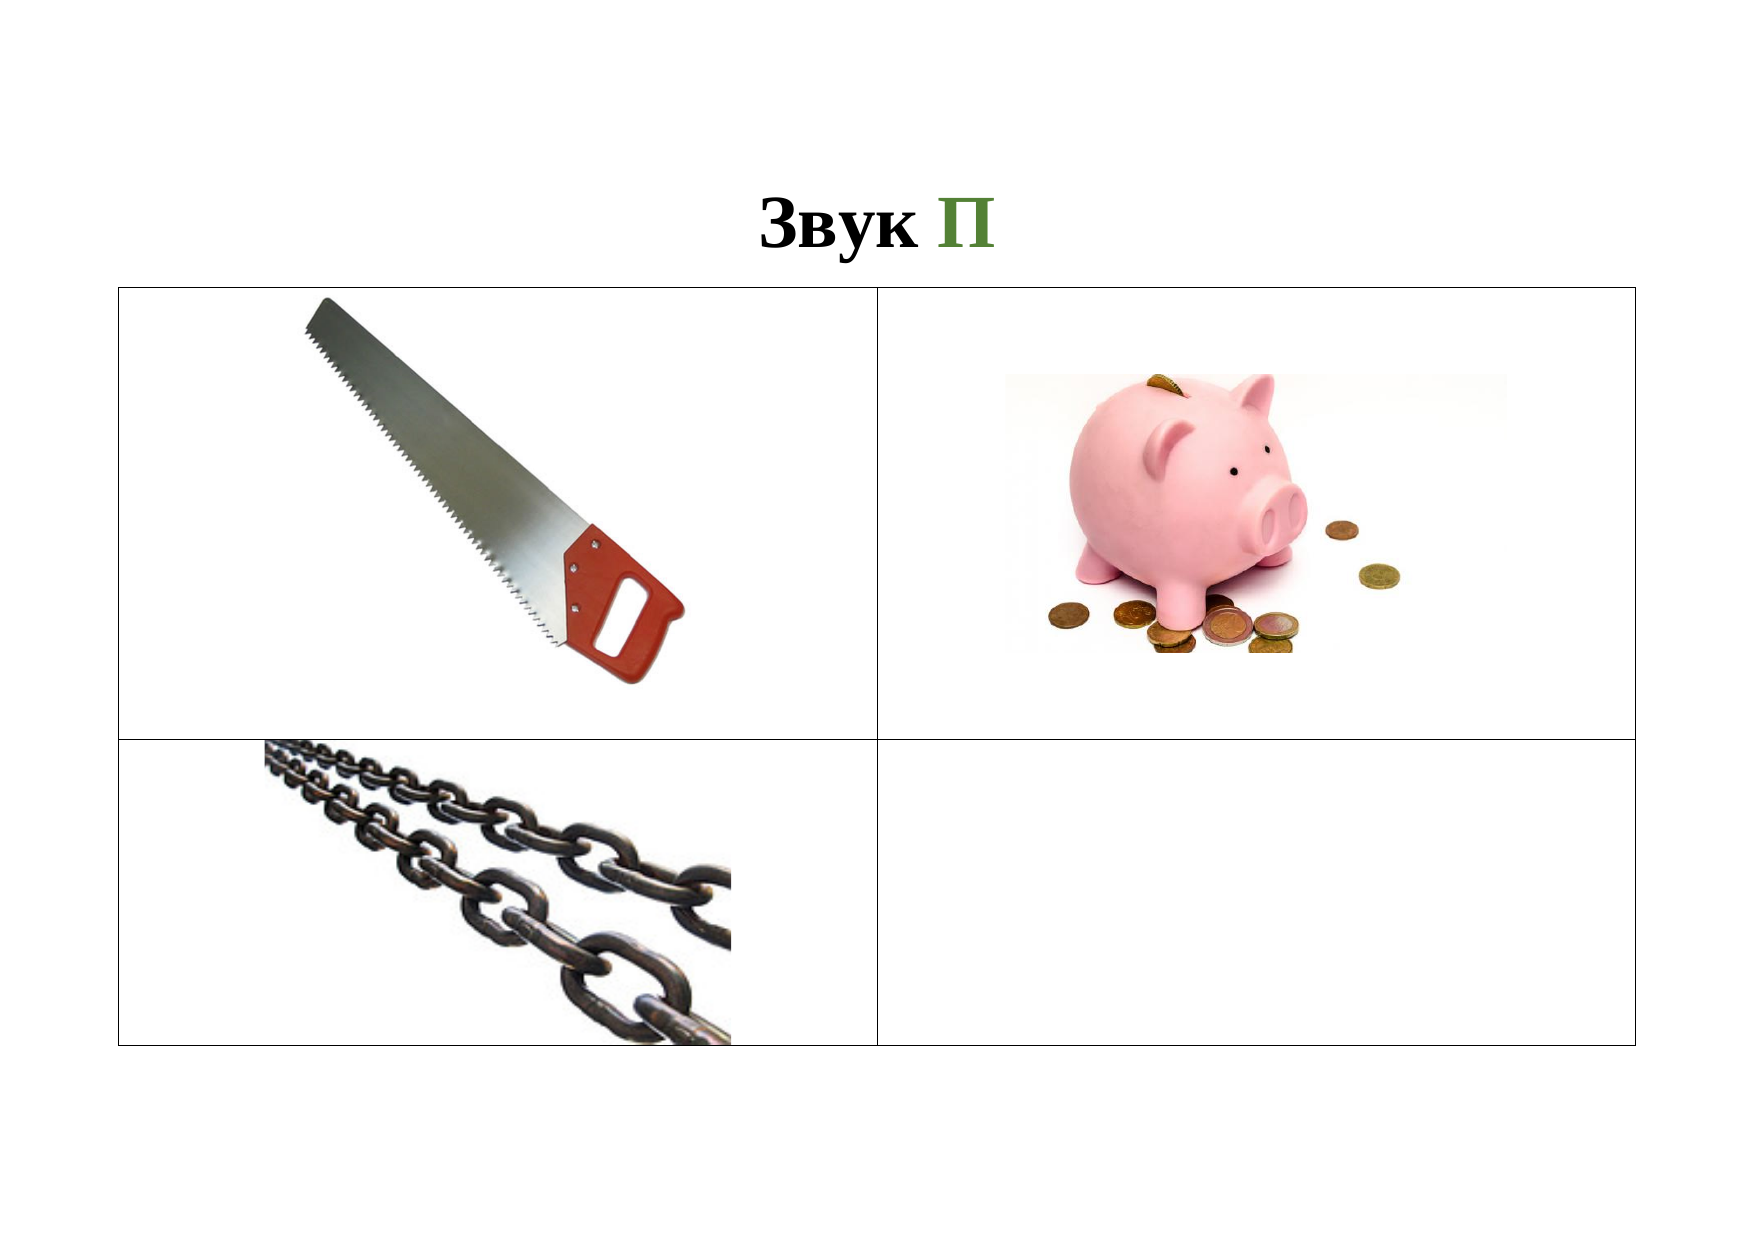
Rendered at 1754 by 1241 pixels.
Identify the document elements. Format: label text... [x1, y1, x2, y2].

picture [264, 740, 732, 1045]
picture [297, 288, 699, 690]
picture [1005, 374, 1507, 653]
table_cell [878, 740, 1635, 1045]
table_cell [119, 740, 264, 1045]
table_header [119, 288, 877, 739]
table_header [878, 288, 1635, 739]
text Звук П [118, 177, 1636, 263]
table_cell [732, 740, 877, 1045]
